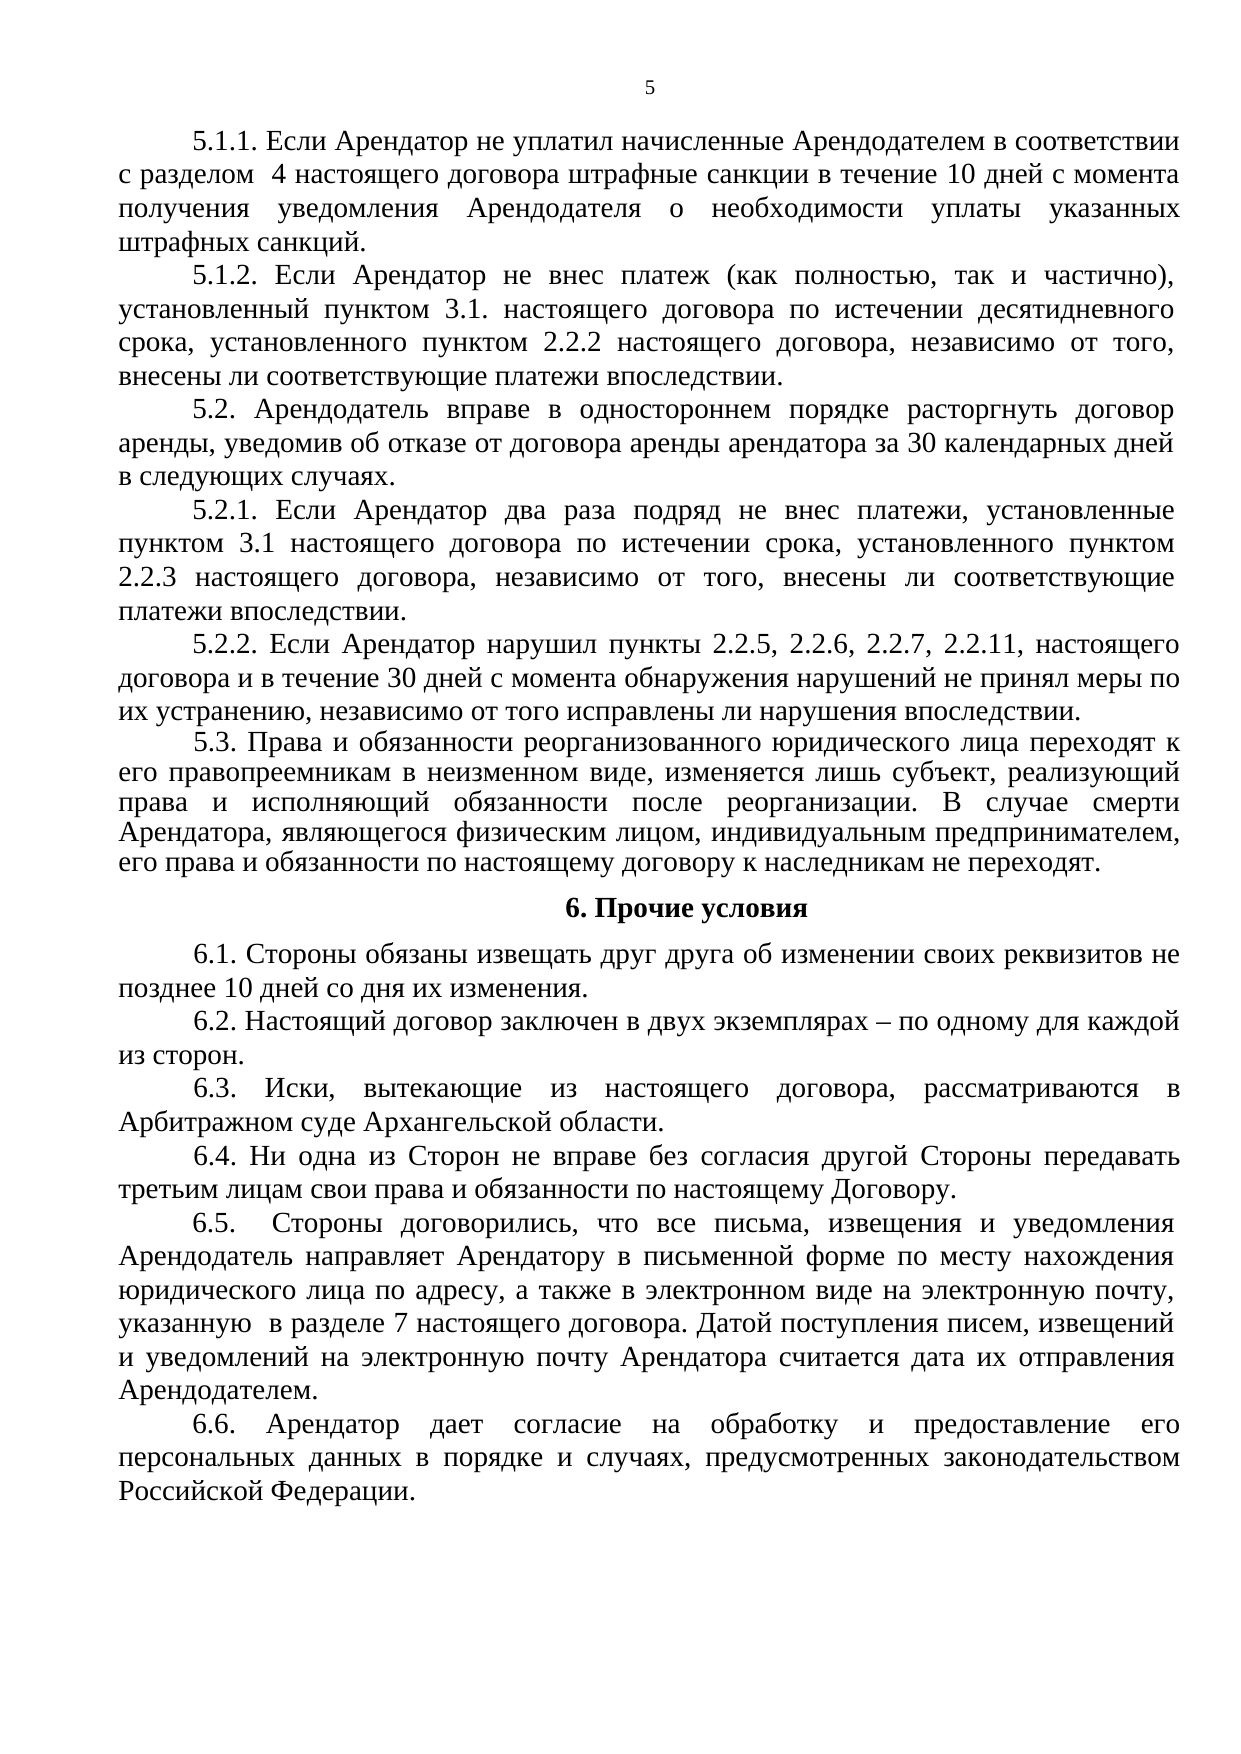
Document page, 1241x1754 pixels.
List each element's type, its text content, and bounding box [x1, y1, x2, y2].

text 6.5. Стороны договорились, что все письма, извещения и уведомления Арендодатель направляет Арендатору в письменной форме по месту нахождения юридического лица по адресу, а также в электронном виде на электронную почту, указанную в разделе 7 настоящего договора. Датой поступления писем, извещений и уведомлений на электронную почту Арендатора считается дата их отправления Арендодателем. [118, 1205, 1175, 1406]
text 6.4. Ни одна из Сторон не вправе без согласия другой Стороны передавать третьим лицам свои права и обязанности по настоящему Договору. [118, 1138, 1182, 1205]
text 5.1.1. Если Арендатор не уплатил начисленные Арендодателем в соответствии с разделом 4 настоящего договора штрафные санкции в течение 10 дней с момента получения уведомления Арендодателя о необходимости уплаты указанных штрафных санкций. [118, 123, 1181, 257]
text 5.2.1. Если Арендатор два раза подряд не внес платежи, установленные пунктом 3.1 настоящего договора по истечении срока, установленного пунктом 2.2.3 настоящего договора, независимо от того, внесены ли соответствующие платежи впоследствии. [118, 492, 1175, 626]
text 5.2. Арендодатель вправе в одностороннем порядке расторгнуть договор аренды, уведомив об отказе от договора аренды арендатора за 30 календарных дней в следующих случаях. [118, 391, 1175, 492]
text 5.1.2. Если Арендатор не внес платеж (как полностью, так и частично), установленный пунктом 3.1. настоящего договора по истечении десятидневного срока, установленного пунктом 2.2.2 настоящего договора, независимо от того, внесены ли соответствующие платежи впоследствии. [118, 257, 1175, 391]
text 6.3. Иски, вытекающие из настоящего договора, рассматриваются в Арбитражном суде Архангельской области. [118, 1071, 1182, 1138]
text 6.1. Стороны обязаны извещать друг друга об изменении своих реквизитов не позднее 10 дней со дня их изменения. [118, 936, 1182, 1003]
text 6. Прочие условия [118, 890, 1181, 924]
text 6.6. Арендатор дает согласие на обработку и предоставление его персональных данных в порядке и случаях, предусмотренных законодательством Российской Федерации. [118, 1406, 1181, 1507]
text 6.2. Настоящий договор заключен в двух экземплярах – по одному для каждой из сторон. [118, 1003, 1182, 1071]
text 5.2.2. Если Арендатор нарушил пункты 2.2.5, 2.2.6, 2.2.7, 2.2.11, настоящего договора и в течение 30 дней с момента обнаружения нарушений не принял меры по их устранению, независимо от того исправлены ли нарушения впоследствии. [118, 626, 1181, 727]
text 5.3. Права и обязанности реорганизованного юридического лица переходят к его правопреемникам в неизменном виде, изменяется лишь субъект, реализующий права и исполняющий обязанности после реорганизации. В случае смерти Арендатора, являющегося физическим лицом, индивидуальным предпринимателем, его права и обязанности по настоящему договору к наследникам не переходят. [118, 727, 1181, 878]
